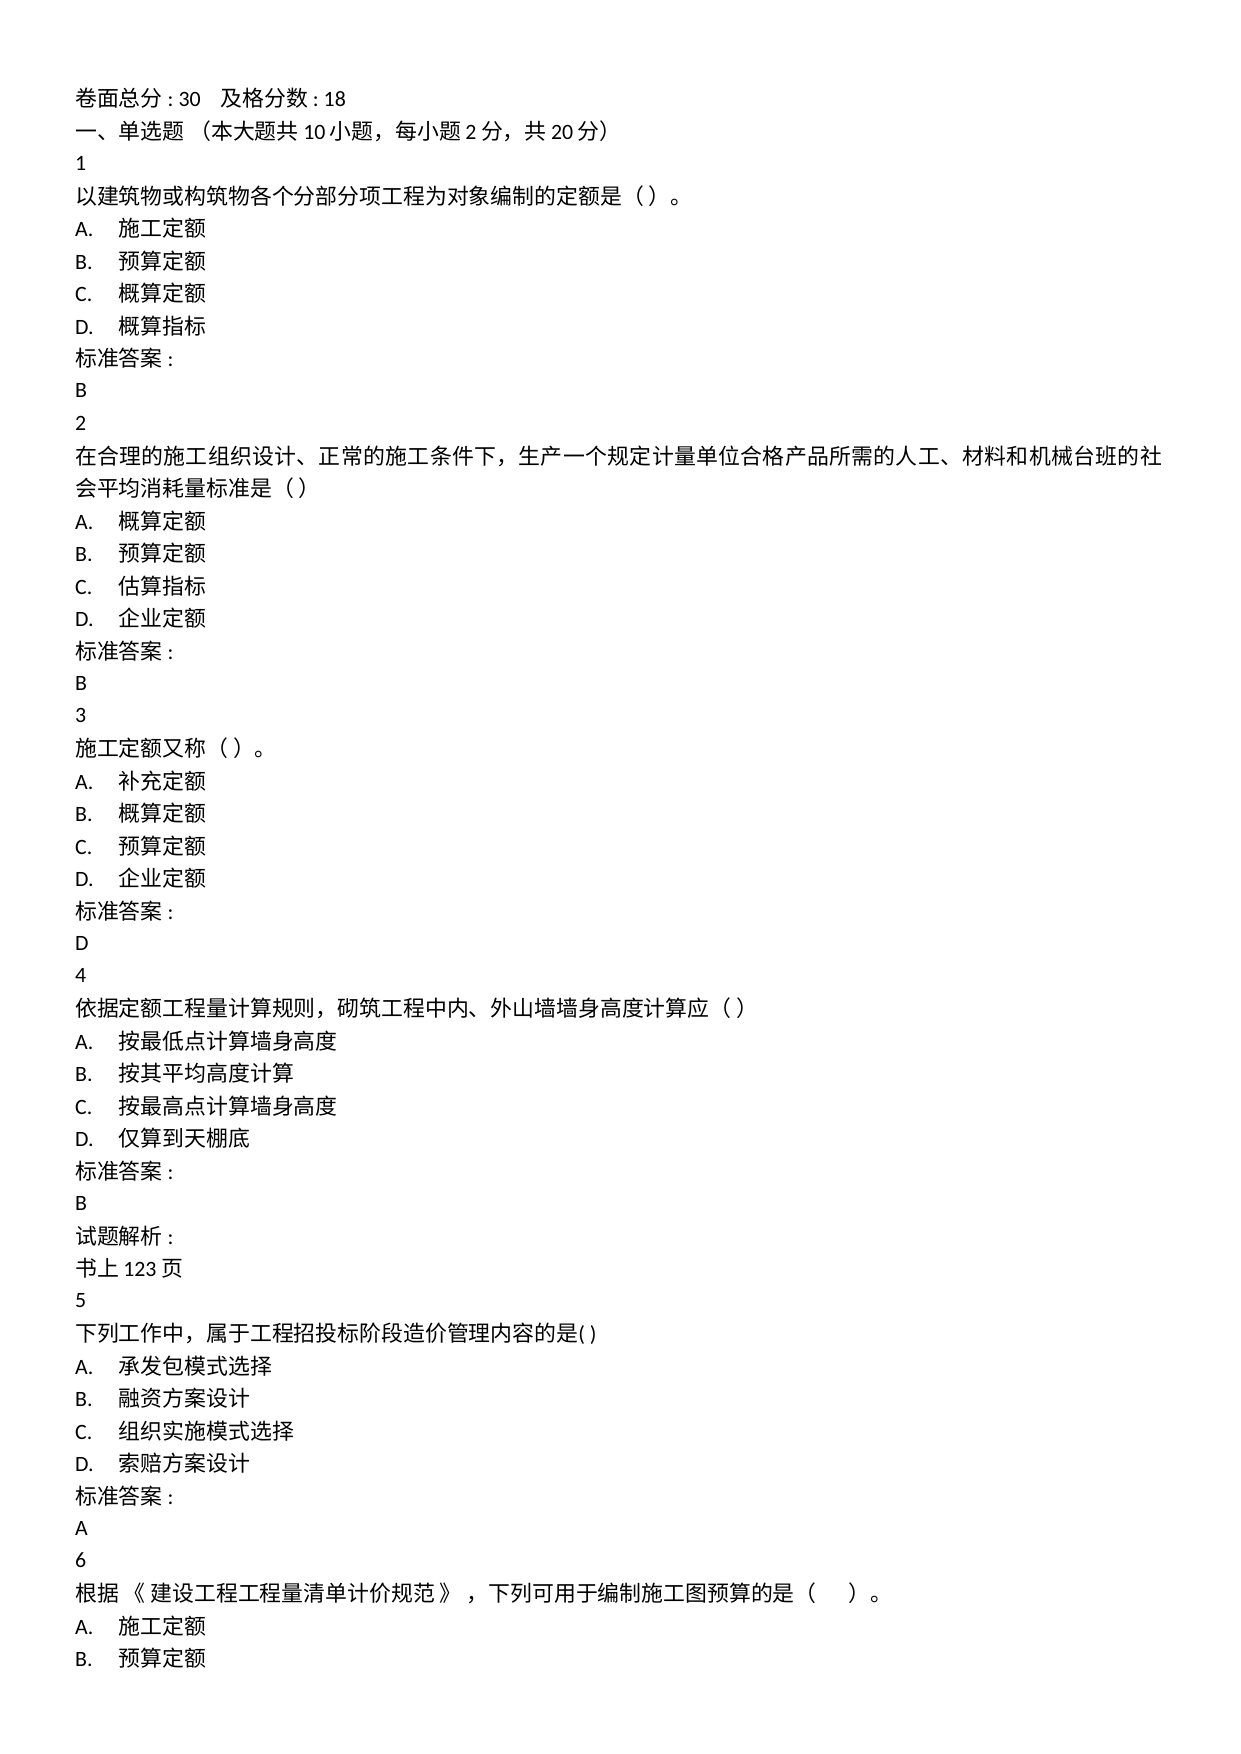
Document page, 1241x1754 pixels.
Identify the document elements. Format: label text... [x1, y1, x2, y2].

list 标准答案 : [75, 1153, 1165, 1186]
list C. 预算定额 [75, 828, 1165, 861]
list B. 预算定额 [75, 1641, 1165, 1673]
list B. 概算定额 [75, 796, 1165, 828]
list 依据定额工程量计算规则，砌筑工程中内、外山墙墙身高度计算应（ ） [75, 991, 1165, 1023]
list B. 融资方案设计 [75, 1381, 1165, 1413]
list 以建筑物或构筑物各个分部分项工程为对象编制的定额是（ ）。 [75, 178, 1165, 211]
list 根据 《 建设工程工程量清单计价规范 》 ，下列可用于编制施工图预算的是（ ）。 [75, 1576, 1165, 1608]
list A. 施工定额 [75, 211, 1165, 243]
list 1 [75, 146, 1165, 178]
list A [75, 1511, 1165, 1543]
list 书上123页 [75, 1251, 1165, 1283]
list 在合理的施工组织设计、正常的施工条件下，生产一个规定计量单位合格产品所需的人工、材料和机械台班的社会平均消耗量标准是（ ） [75, 438, 1165, 503]
list 施工定额又称（ ）。 [75, 731, 1165, 763]
list A. 按最低点计算墙身高度 [75, 1023, 1165, 1056]
list 4 [75, 958, 1165, 991]
list 6 [75, 1543, 1165, 1576]
list D [75, 926, 1165, 958]
list C. 估算指标 [75, 568, 1165, 601]
list D. 概算指标 [75, 308, 1165, 341]
list C. 概算定额 [75, 276, 1165, 308]
list 标准答案 : [75, 633, 1165, 666]
list A. 概算定额 [75, 503, 1165, 536]
list 卷面总分 : 30 及格分数 : 18 [75, 81, 1165, 113]
list 3 [75, 698, 1165, 731]
list C. 组织实施模式选择 [75, 1413, 1165, 1446]
list 5 [75, 1283, 1165, 1316]
list B. 按其平均高度计算 [75, 1056, 1165, 1088]
list B. 预算定额 [75, 243, 1165, 276]
list A. 补充定额 [75, 763, 1165, 796]
list D. 索赔方案设计 [75, 1446, 1165, 1478]
list B [75, 666, 1165, 698]
list D. 企业定额 [75, 861, 1165, 893]
list D. 企业定额 [75, 601, 1165, 633]
list C. 按最高点计算墙身高度 [75, 1088, 1165, 1121]
list 标准答案 : [75, 893, 1165, 926]
list 下列工作中，属于工程招投标阶段造价管理内容的是( ) [75, 1316, 1165, 1348]
list D. 仅算到天棚底 [75, 1121, 1165, 1153]
list A. 承发包模式选择 [75, 1348, 1165, 1381]
list B. 预算定额 [75, 536, 1165, 568]
list B [75, 1186, 1165, 1218]
list 2 [75, 406, 1165, 438]
list 标准答案 : [75, 1478, 1165, 1511]
list 试题解析 : [75, 1218, 1165, 1251]
list 标准答案 : [75, 341, 1165, 373]
list A. 施工定额 [75, 1608, 1165, 1641]
list 一、单选题 （本大题共10小题，每小题2分，共20分） [75, 113, 1165, 146]
list B [75, 373, 1165, 406]
